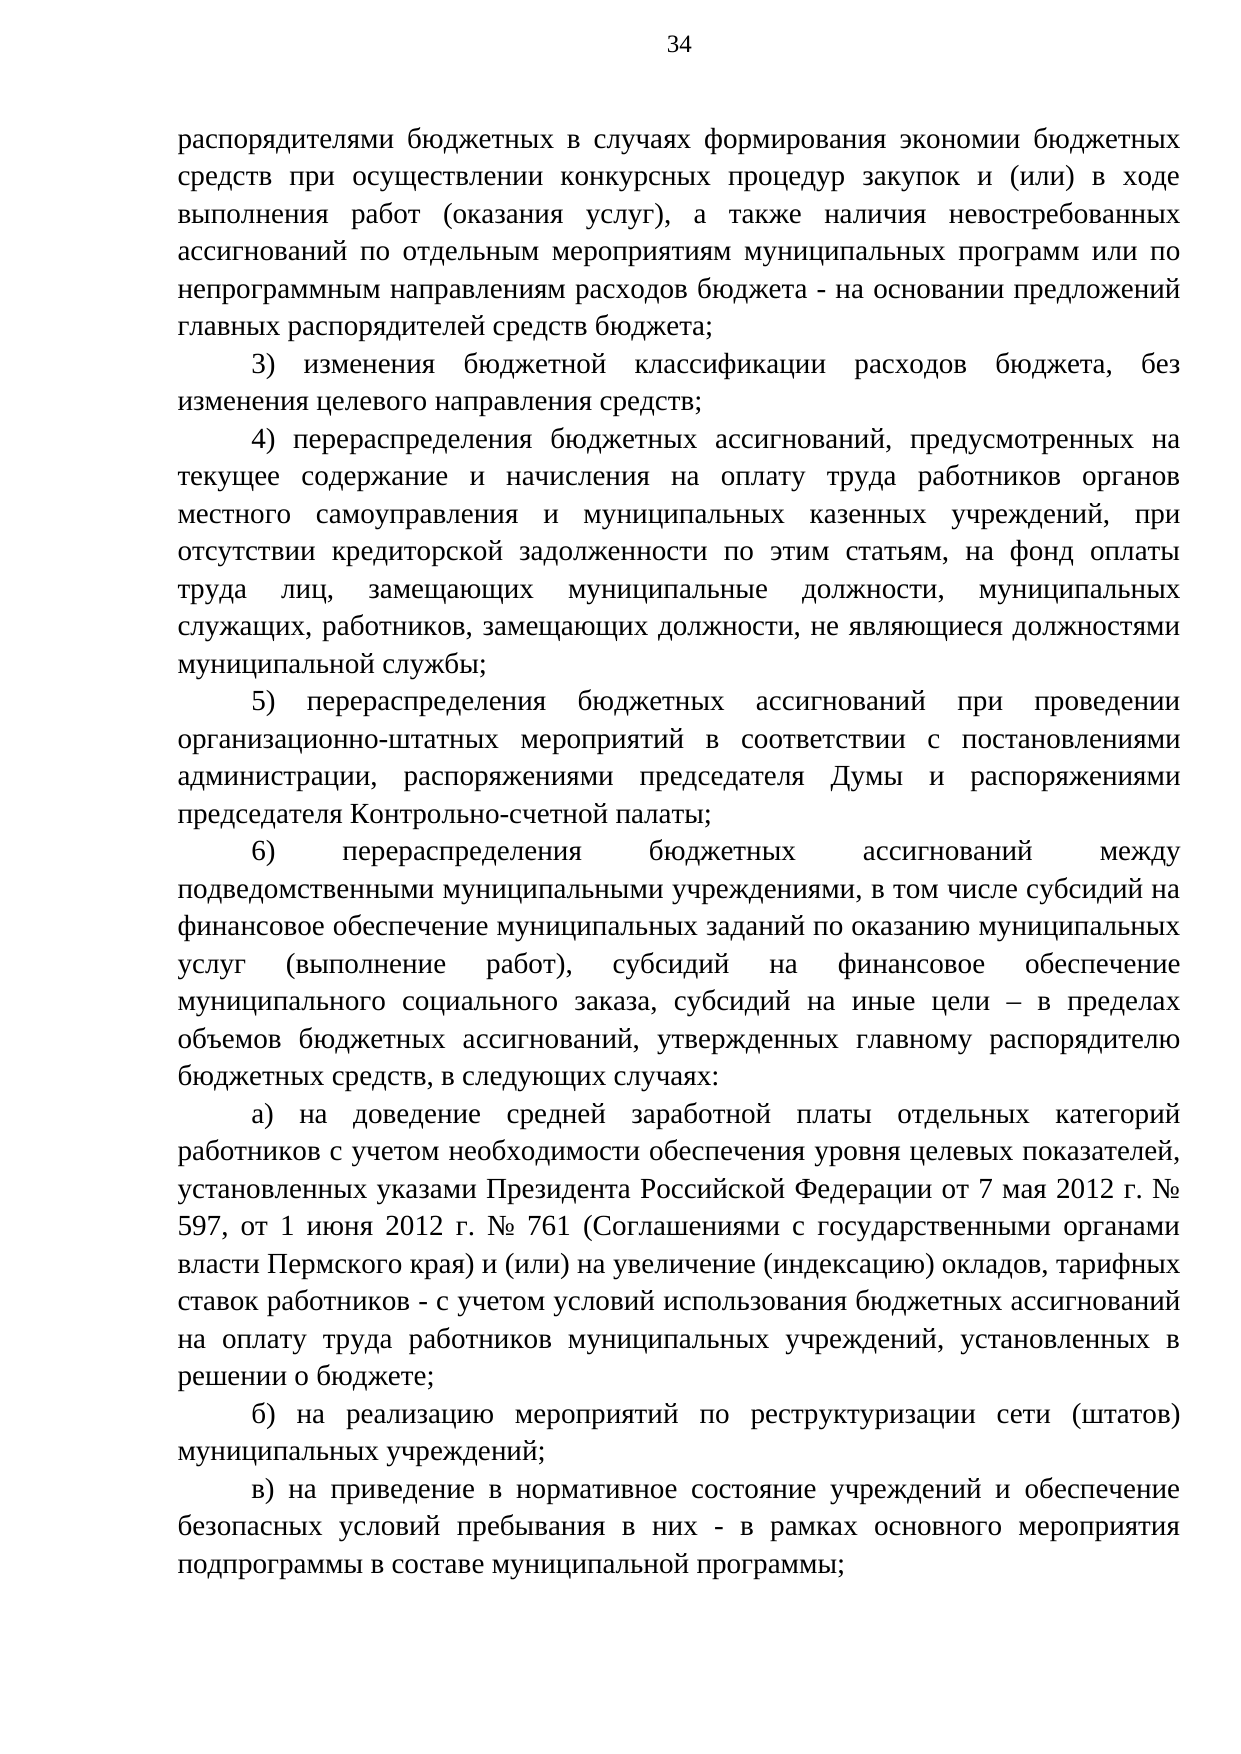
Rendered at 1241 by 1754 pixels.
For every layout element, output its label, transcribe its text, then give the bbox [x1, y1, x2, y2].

text в) на приведение в нормативное состояние учреждений и обеспечение безопасных условий пребывания в них - в рамках основного мероприятия подпрограммы в составе муниципальной программы; [177, 1468, 1181, 1581]
text б) на реализацию мероприятий по реструктуризации сети (штатов) муниципальных учреждений; [177, 1393, 1181, 1468]
text а) на доведение средней заработной платы отдельных категорий работников с учетом необходимости обеспечения уровня целевых показателей, установленных указами Президента Российской Федерации от 7 мая 2012 г. № 597, от 1 июня 2012 г. № 761 (Соглашениями с государственными органами власти Пермского края) и (или) на увеличение (индексацию) окладов, тарифных ставок работников - с учетом условий использования бюджетных ассигнований на оплату труда работников муниципальных учреждений, установленных в решении о бюджете; [177, 1093, 1181, 1393]
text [177, 118, 1181, 343]
text 3) изменения бюджетной классификации расходов бюджета, без изменения целевого направления средств; [177, 343, 1181, 418]
list 5) перераспределения бюджетных ассигнований при проведении организационно-штатных мероприятий в соответствии с постановлениями администрации, распоряжениями председателя Думы и распоряжениями председателя Контрольно-счетной палаты; [177, 681, 1181, 831]
text 4) перераспределения бюджетных ассигнований, предусмотренных на текущее содержание и начисления на оплату труда работников органов местного самоуправления и муниципальных казенных учреждений, при отсутствии кредиторской задолженности по этим статьям, на фонд оплаты труда лиц, замещающих муниципальные должности, муниципальных служащих, работников, замещающих должности, не являющиеся должностями муниципальной службы; [177, 418, 1181, 681]
text 6) перераспределения бюджетных ассигнований между подведомственными муниципальными учреждениями, в том числе субсидий на финансовое обеспечение муниципальных заданий по оказанию муниципальных услуг (выполнение работ), субсидий на финансовое обеспечение муниципального социального заказа, субсидий на иные цели – в пределах объемов бюджетных ассигнований, утвержденных главному распорядителю бюджетных средств, в следующих случаях: [177, 831, 1181, 1093]
